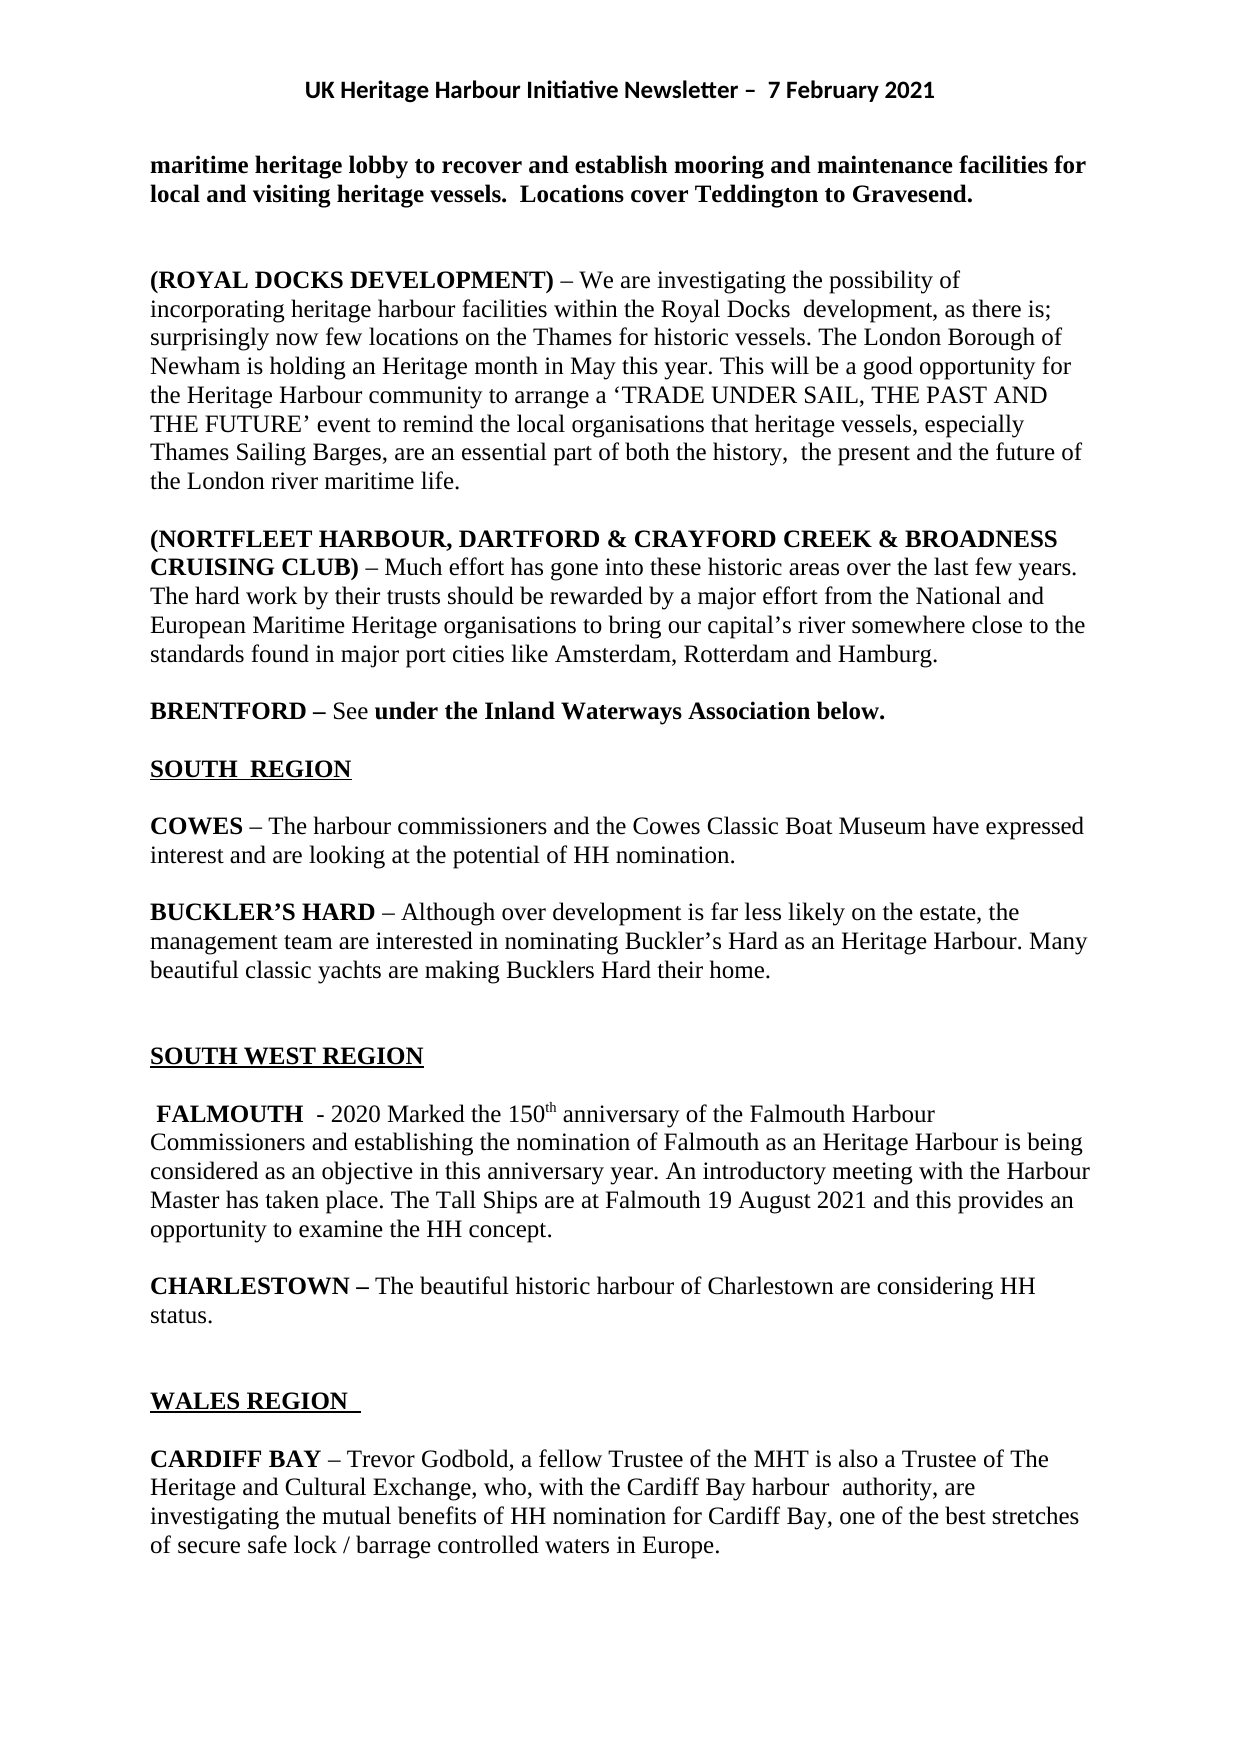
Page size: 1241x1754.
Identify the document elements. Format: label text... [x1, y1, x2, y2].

text maritime heritage lobby to recover and establish mooring and maintenance facilities for local and visiting heritage vessels. Locations cover Teddington to Gravesend. [150, 150, 1090, 207]
text CARDIFF BAY – Trevor Godbold, a fellow Trustee of the MHT is also a Trustee of The Heritage and Cultural Exchange, who, with the Cardiff Bay harbour authority, are investigating the mutual benefits of HH nomination for Cardiff Bay, one of the best stretches of secure safe lock / barrage controlled waters in Europe. [150, 1444, 1090, 1559]
text SOUTH REGION [150, 754, 1090, 782]
text (ROYAL DOCKS DEVELOPMENT) – We are investigating the possibility of incorporating heritage harbour facilities within the Royal Docks development, as there is; surprisingly now few locations on the Thames for historic vessels. The London Borough of Newham is holding an Heritage month in May this year. This will be a good opportunity for the Heritage Harbour community to arrange a ‘Trade under sail, the past and the future’ event to remind the local organisations that heritage vessels, especially Thames Sailing Barges, are an essential part of both the history, the present and the future of the London river maritime life. [150, 265, 1090, 495]
text COWES – The harbour commissioners and the Cowes Classic Boat Museum have expressed interest and are looking at the potential of HH nomination. [150, 811, 1090, 869]
text BUCKLER’S HARD – Although over development is far less likely on the estate, the management team are interested in nominating Buckler’s Hard as an Heritage Harbour. Many beautiful classic yachts are making Bucklers Hard their home. [150, 897, 1090, 984]
text CHARLESTOWN – The beautiful historic harbour of Charlestown are considering HH status. [150, 1271, 1090, 1329]
text WALES REGION [150, 1386, 1090, 1415]
text SOUTH WEST REGION [150, 1041, 1090, 1070]
text FALMOUTH - 2020 Marked the 150th anniversary of the Falmouth Harbour Commissioners and establishing the nomination of Falmouth as an Heritage Harbour is being considered as an objective in this anniversary year. An introductory meeting with the Harbour Master has taken place. The Tall Ships are at Falmouth 19 August 2021 and this provides an opportunity to examine the HH concept. [150, 1099, 1090, 1242]
text (NORTFLEET HARBOUR, DARTFORD & CRAYFORD CREEK & BROADNESS CRUISING CLUB) – Much effort has gone into these historic areas over the last few years. The hard work by their trusts should be rewarded by a major effort from the National and European Maritime Heritage organisations to bring our capital’s river somewhere close to the standards found in major port cities like Amsterdam, Rotterdam and Hamburg. [150, 524, 1090, 667]
text BRENTFORD – See under the Inland Waterways Association below. [150, 696, 1090, 725]
